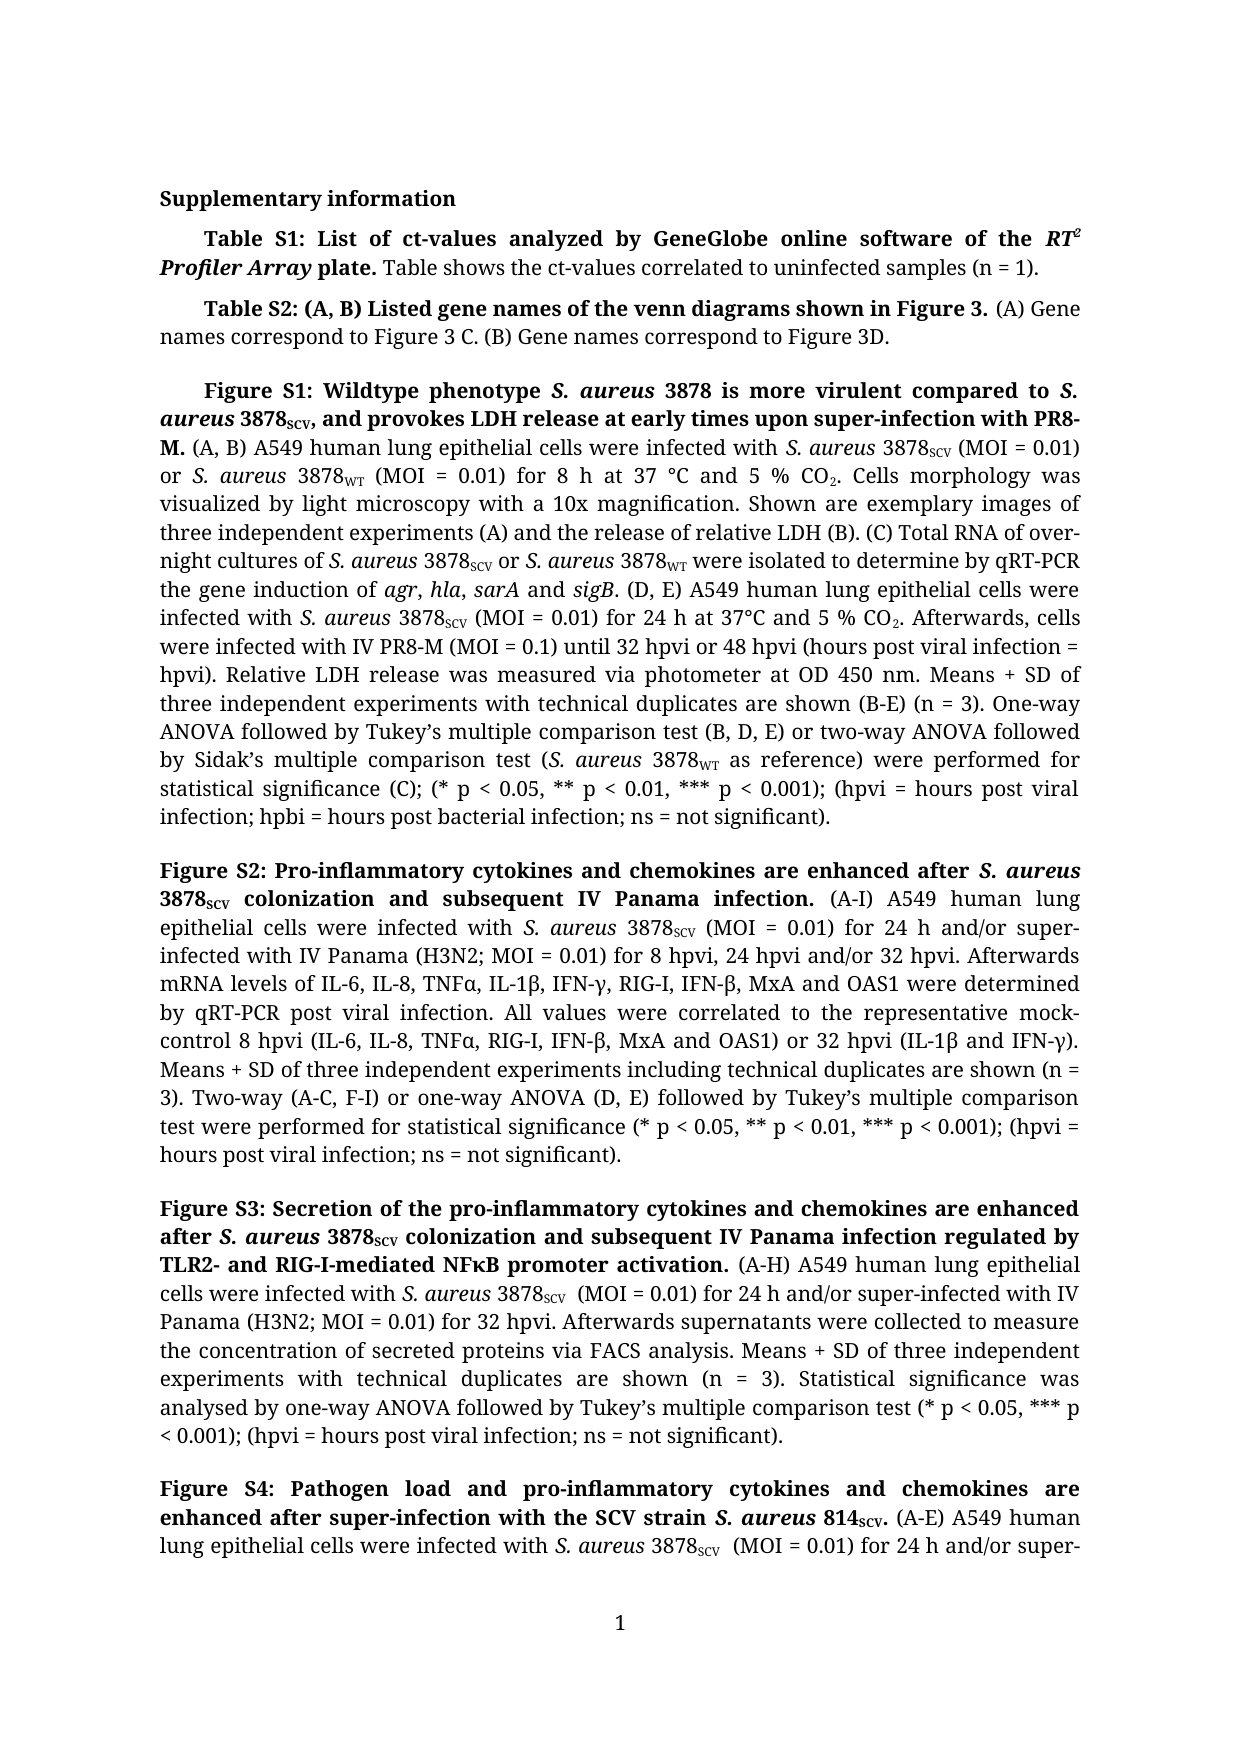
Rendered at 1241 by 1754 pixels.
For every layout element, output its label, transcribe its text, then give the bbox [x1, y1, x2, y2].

subtitle Figure S3: Secretion of the pro-inflammatory cytokines and chemokines are enhanced after S. aureus 3878SCV colonization and subsequent IV Panama infection regulated by TLR2- and RIG-I-mediated NFκB promoter activation. (A-H) A549 human lung epithelial cells were infected with S. aureus 3878SCV (MOI = 0.01) for 24 h and/or super-infected with IV Panama (H3N2; MOI = 0.01) for 32 hpvi. Afterwards supernatants were collected to measure the concentration of secreted proteins via FACS analysis. Means + SD of three independent experiments with technical duplicates are shown (n = 3). Statistical significance was analysed by one-way ANOVA followed by Tukey’s multiple comparison test (* p < 0.05, *** p < 0.001); (hpvi = hours post viral infection; ns = not significant). [159, 1194, 1081, 1449]
subtitle Figure S1: Wildtype phenotype S. aureus 3878 is more virulent compared to S. aureus 3878SCV, and provokes LDH release at early times upon super-infection with PR8-M. (A, B) A549 human lung epithelial cells were infected with S. aureus 3878SCV (MOI = 0.01) or S. aureus 3878WT (MOI = 0.01) for 8 h at 37 °C and 5 % CO2. Cells morphology was visualized by light microscopy with a 10x magnification. Shown are exemplary images of three independent experiments (A) and the release of relative LDH (B). (C) Total RNA of over-night cultures of S. aureus 3878SCV or S. aureus 3878WT were isolated to determine by qRT-PCR the gene induction of agr, hla, sarA and sigB. (D, E) A549 human lung epithelial cells were infected with S. aureus 3878SCV (MOI = 0.01) for 24 h at 37°C and 5 % CO2. Afterwards, cells were infected with IV PR8-M (MOI = 0.1) until 32 hpvi or 48 hpvi (hours post viral infection = hpvi). Relative LDH release was measured via photometer at OD 450 nm. Means + SD of three independent experiments with technical duplicates are shown (B-E) (n = 3). One-way ANOVA followed by Tukey’s multiple comparison test (B, D, E) or two-way ANOVA followed by Sidak’s multiple comparison test (S. aureus 3878WT as reference) were performed for statistical significance (C); (* p < 0.05, ** p < 0.01, *** p < 0.001); (hpvi = hours post viral infection; hpbi = hours post bacterial infection; ns = not significant). [159, 376, 1081, 831]
subtitle Figure S2: Pro-inflammatory cytokines and chemokines are enhanced after S. aureus 3878SCV colonization and subsequent IV Panama infection. (A-I) A549 human lung epithelial cells were infected with S. aureus 3878SCV (MOI = 0.01) for 24 h and/or super-infected with IV Panama (H3N2; MOI = 0.01) for 8 hpvi, 24 hpvi and/or 32 hpvi. Afterwards mRNA levels of IL-6, IL-8, TNFα, IL-1β, IFN-γ, RIG-I, IFN-β, MxA and OAS1 were determined by qRT-PCR post viral infection. All values were correlated to the representative mock-control 8 hpvi (IL-6, IL-8, TNFα, RIG-I, IFN-β, MxA and OAS1) or 32 hpvi (IL-1β and IFN-γ). Means + SD of three independent experiments including technical duplicates are shown (n = 3). Two-way (A-C, F-I) or one-way ANOVA (D, E) followed by Tukey’s multiple comparison test were performed for statistical significance (* p < 0.05, ** p < 0.01, *** p < 0.001); (hpvi = hours post viral infection; ns = not significant). [159, 856, 1081, 1169]
subtitle Supplementary information [159, 184, 1081, 212]
subtitle Table S2: (A, B) Listed gene names of the venn diagrams shown in Figure 3. (A) Gene names correspond to Figure 3 C. (B) Gene names correspond to Figure 3D. [159, 294, 1081, 351]
subtitle Table S1: List of ct-values analyzed by GeneGlobe online software of the RT2 Profiler Array plate. Table shows the ct-values correlated to uninfected samples (n = 1). [159, 224, 1081, 281]
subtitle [159, 1474, 1081, 1560]
